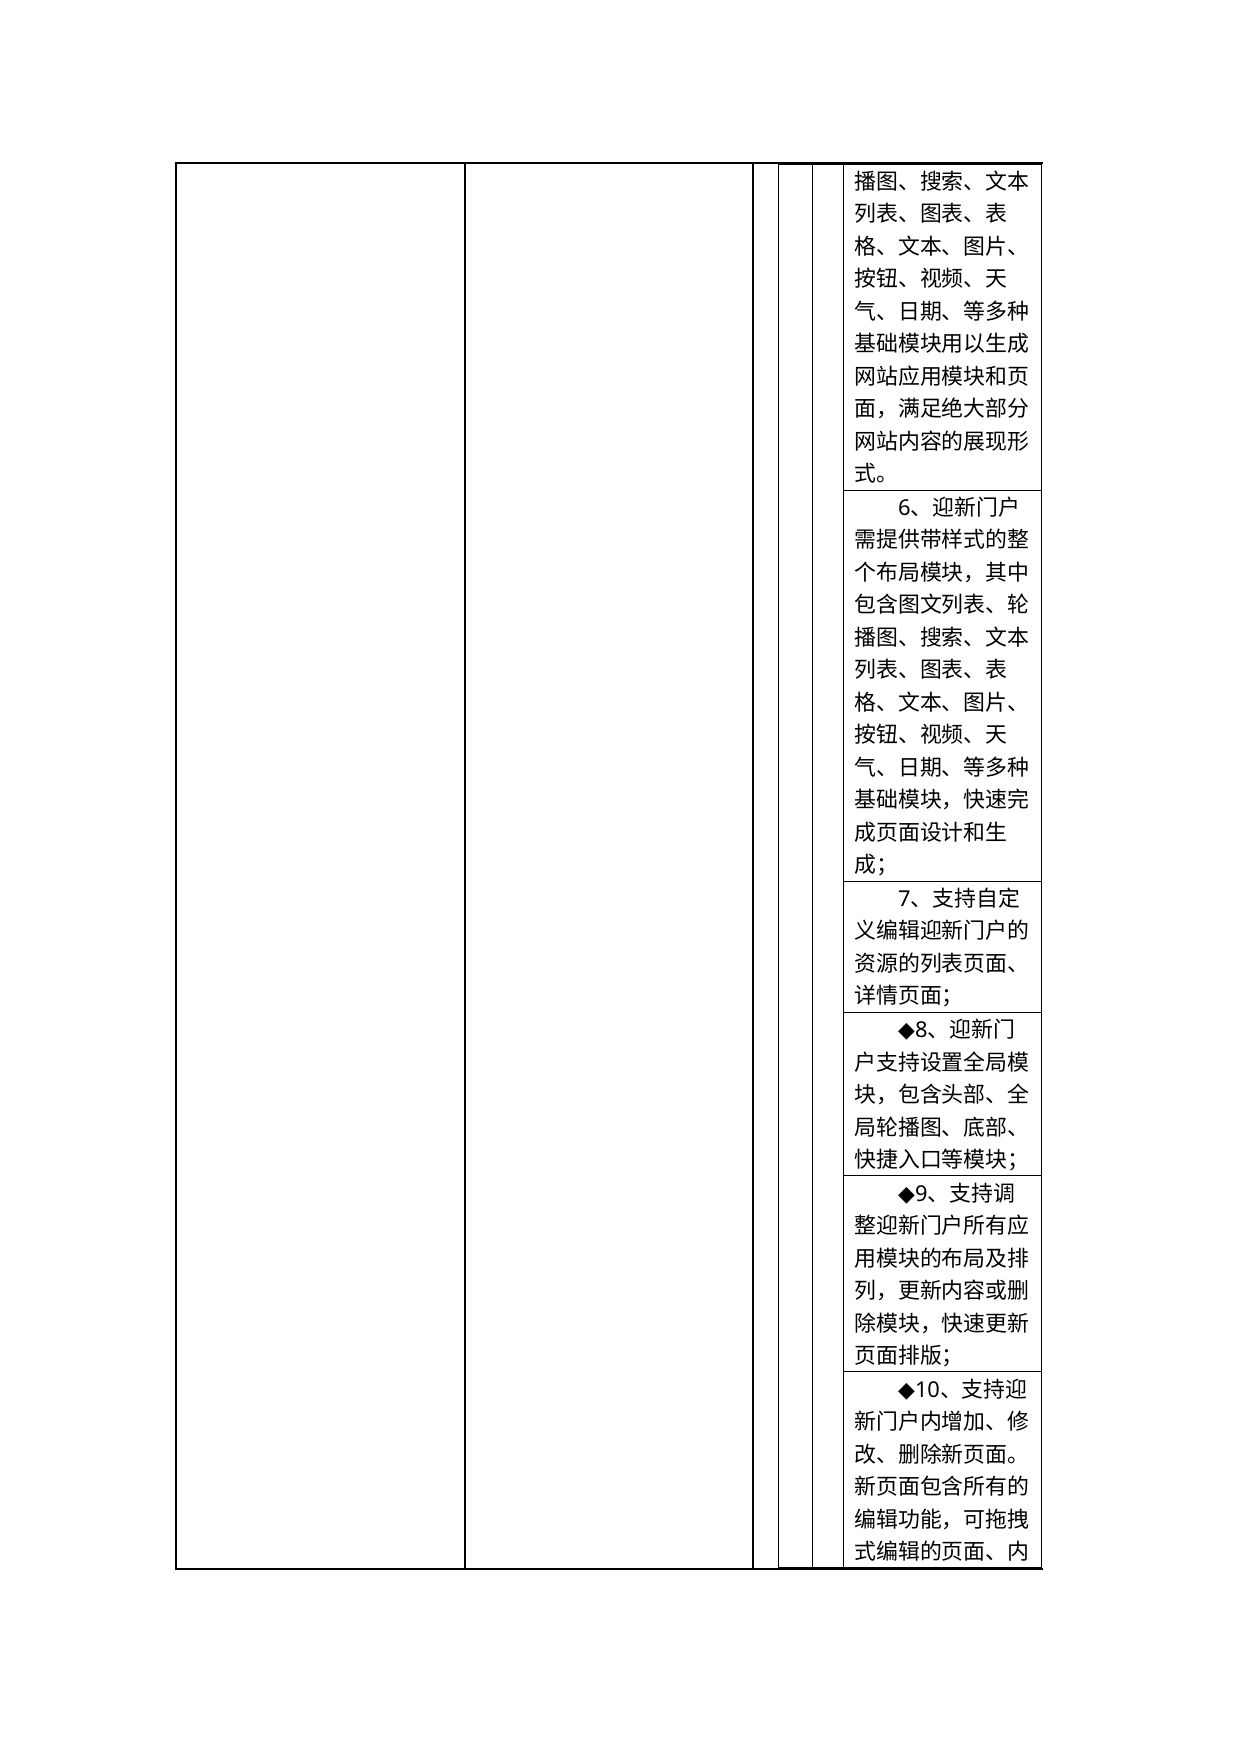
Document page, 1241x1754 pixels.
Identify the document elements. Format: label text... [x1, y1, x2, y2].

table_cell [844, 165, 1041, 490]
table_cell [779, 165, 812, 1567]
table_cell [844, 1372, 1041, 1567]
table_cell [844, 1176, 1041, 1371]
table_cell [813, 165, 843, 1567]
table_cell [754, 164, 778, 1568]
table_cell [844, 491, 1041, 881]
table_cell [844, 882, 1041, 1012]
table_cell [466, 164, 752, 1568]
table_cell 1 [177, 164, 464, 1568]
table_cell [844, 1013, 1041, 1175]
